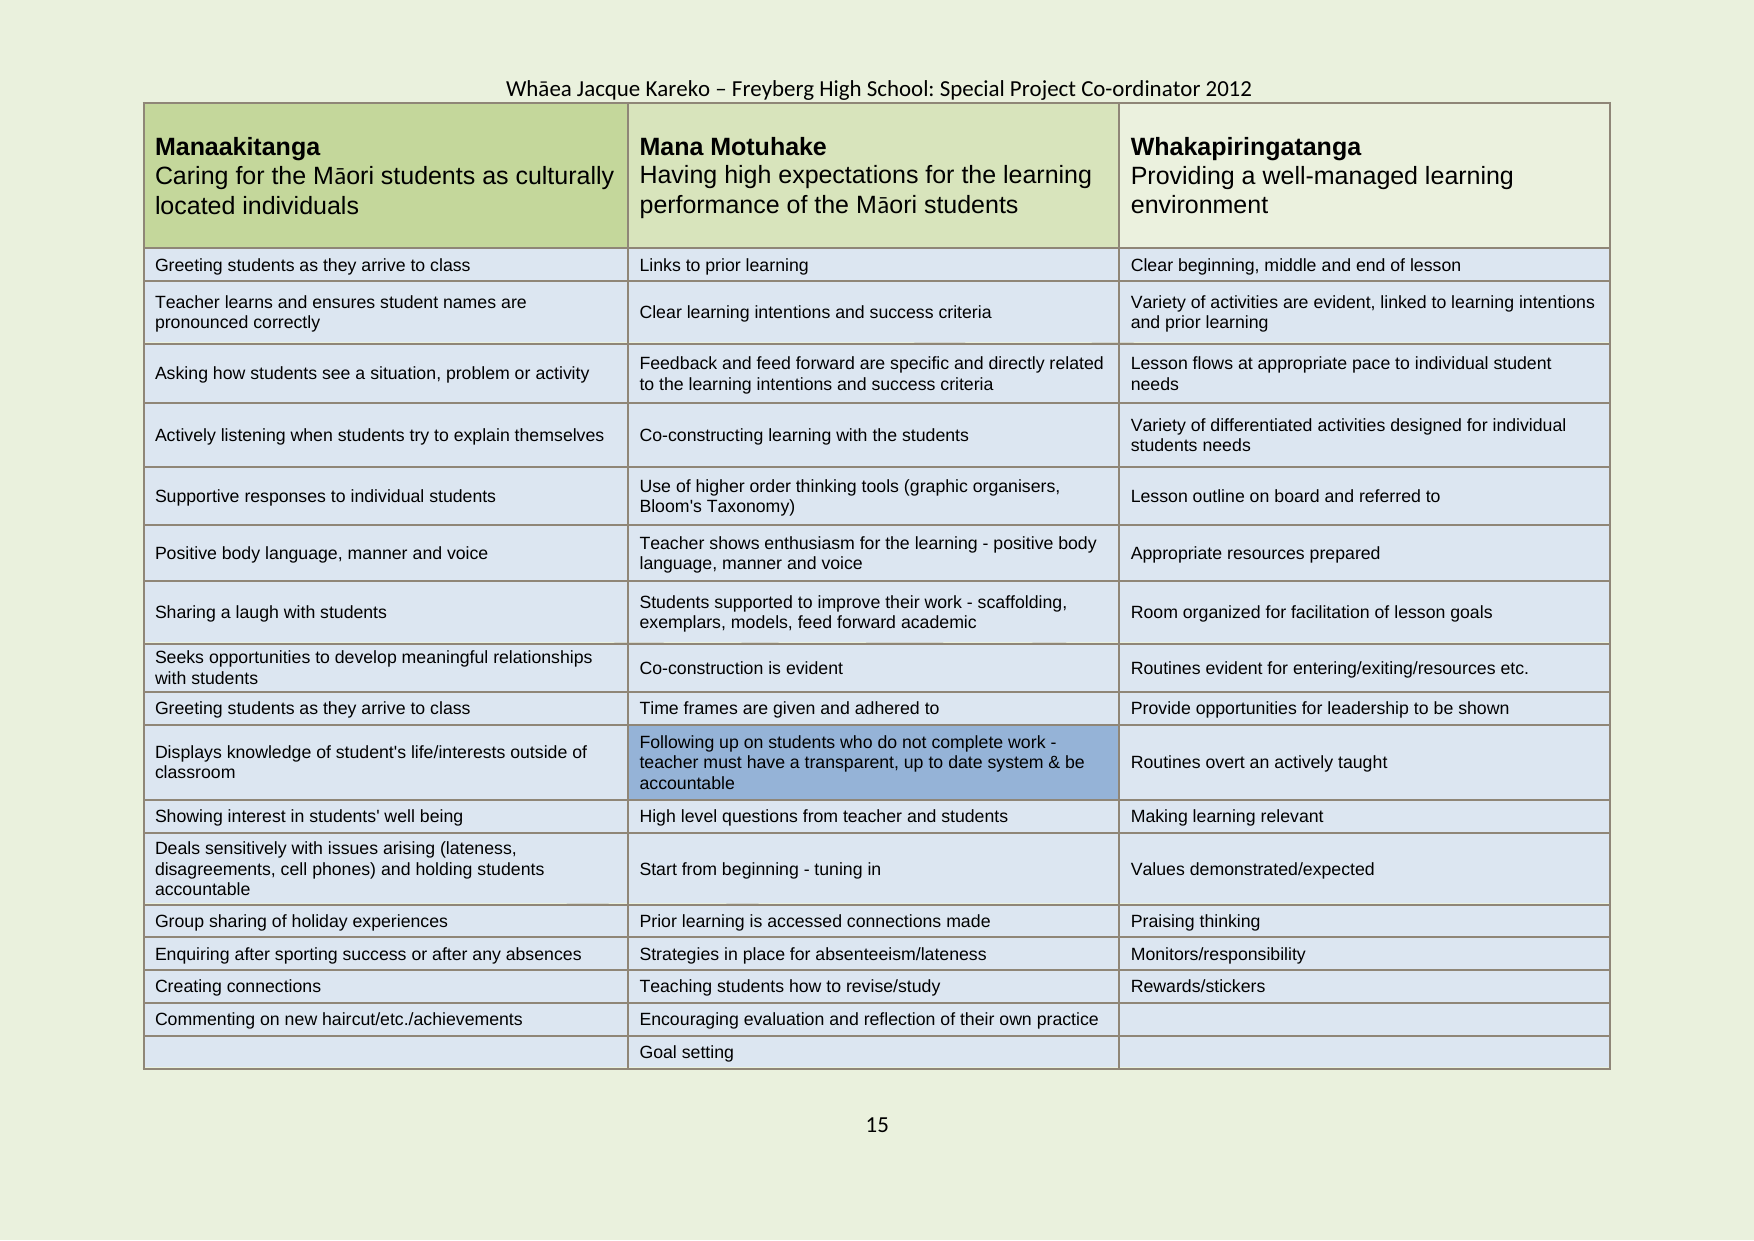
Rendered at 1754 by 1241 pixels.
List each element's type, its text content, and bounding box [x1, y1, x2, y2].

table_cell Making learning relevant [1120, 801, 1609, 832]
table_cell Teaching students how to revise/study [629, 971, 1118, 1002]
table_header Mana Motuhake Having high expectations for the learning performance of the Māori students [629, 104, 1118, 247]
table_cell Teacher learns and ensures student names are pronounced correctly [145, 282, 627, 342]
table_cell Following up on students who do not complete work - teacher must have a transparent, up to date system & be accountable [629, 726, 1118, 799]
table_cell Enquiring after sporting success or after any absences [145, 938, 627, 969]
table_cell Actively listening when students try to explain themselves [145, 404, 627, 466]
table_cell Showing interest in students' well being [145, 801, 627, 832]
table_cell Seeks opportunities to develop meaningful relationships with students [145, 645, 627, 691]
table_cell Lesson flows at appropriate pace to individual student needs [1120, 345, 1609, 402]
table_cell Use of higher order thinking tools (graphic organisers, Bloom's Taxonomy) [629, 468, 1118, 524]
table_cell Clear beginning, middle and end of lesson [1120, 249, 1609, 280]
table_cell Greeting students as they arrive to class [145, 693, 627, 724]
table_cell Start from beginning - tuning in [629, 834, 1118, 903]
table_cell [145, 1037, 627, 1067]
table_cell Monitors/responsibility [1120, 938, 1609, 969]
table_cell Greeting students as they arrive to class [145, 249, 627, 280]
table_cell Routines evident for entering/exiting/resources etc. [1120, 645, 1609, 691]
table_cell Clear learning intentions and success criteria [629, 282, 1118, 342]
table_cell Supportive responses to individual students [145, 468, 627, 524]
table_cell Asking how students see a situation, problem or activity [145, 345, 627, 402]
table_cell Encouraging evaluation and reflection of their own practice [629, 1004, 1118, 1035]
table_cell Prior learning is accessed connections made [629, 906, 1118, 936]
table_cell Teacher shows enthusiasm for the learning - positive body language, manner and voice [629, 526, 1118, 580]
table_cell Sharing a laugh with students [145, 582, 627, 642]
table_cell Displays knowledge of student's life/interests outside of classroom [145, 726, 627, 799]
table_cell [1120, 1037, 1609, 1067]
table_cell Commenting on new haircut/etc./achievements [145, 1004, 627, 1035]
table_cell Group sharing of holiday experiences [145, 906, 627, 936]
table_cell Variety of activities are evident, linked to learning intentions and prior learning [1120, 282, 1609, 342]
table_cell Positive body language, manner and voice [145, 526, 627, 580]
table_cell Time frames are given and adhered to [629, 693, 1118, 724]
table_cell Links to prior learning [629, 249, 1118, 280]
table_cell Appropriate resources prepared [1120, 526, 1609, 580]
table_cell Lesson outline on board and referred to [1120, 468, 1609, 524]
table_cell Creating connections [145, 971, 627, 1002]
table_cell Rewards/stickers [1120, 971, 1609, 1002]
table_cell Provide opportunities for leadership to be shown [1120, 693, 1609, 724]
table_cell Feedback and feed forward are specific and directly related to the learning intentions and success criteria [629, 345, 1118, 402]
table_cell Goal setting [629, 1037, 1118, 1067]
table_cell Deals sensitively with issues arising (lateness, disagreements, cell phones) and holding students accountable [145, 834, 627, 903]
table_cell Variety of differentiated activities designed for individual students needs [1120, 404, 1609, 466]
table_cell High level questions from teacher and students [629, 801, 1118, 832]
table_cell Students supported to improve their work - scaffolding, exemplars, models, feed forward academic [629, 582, 1118, 642]
table_cell Praising thinking [1120, 906, 1609, 936]
table_header Whakapiringatanga Providing a well-managed learning environment [1120, 104, 1609, 247]
table_cell Co-construction is evident [629, 645, 1118, 691]
table_cell Room organized for facilitation of lesson goals [1120, 582, 1609, 642]
table_cell [1120, 1004, 1609, 1035]
table_cell Values demonstrated/expected [1120, 834, 1609, 903]
table_cell Co-constructing learning with the students [629, 404, 1118, 466]
table_cell Routines overt an actively taught [1120, 726, 1609, 799]
table_cell Strategies in place for absenteeism/lateness [629, 938, 1118, 969]
table_header Manaakitanga Caring for the Māori students as culturally located individuals [145, 104, 627, 247]
